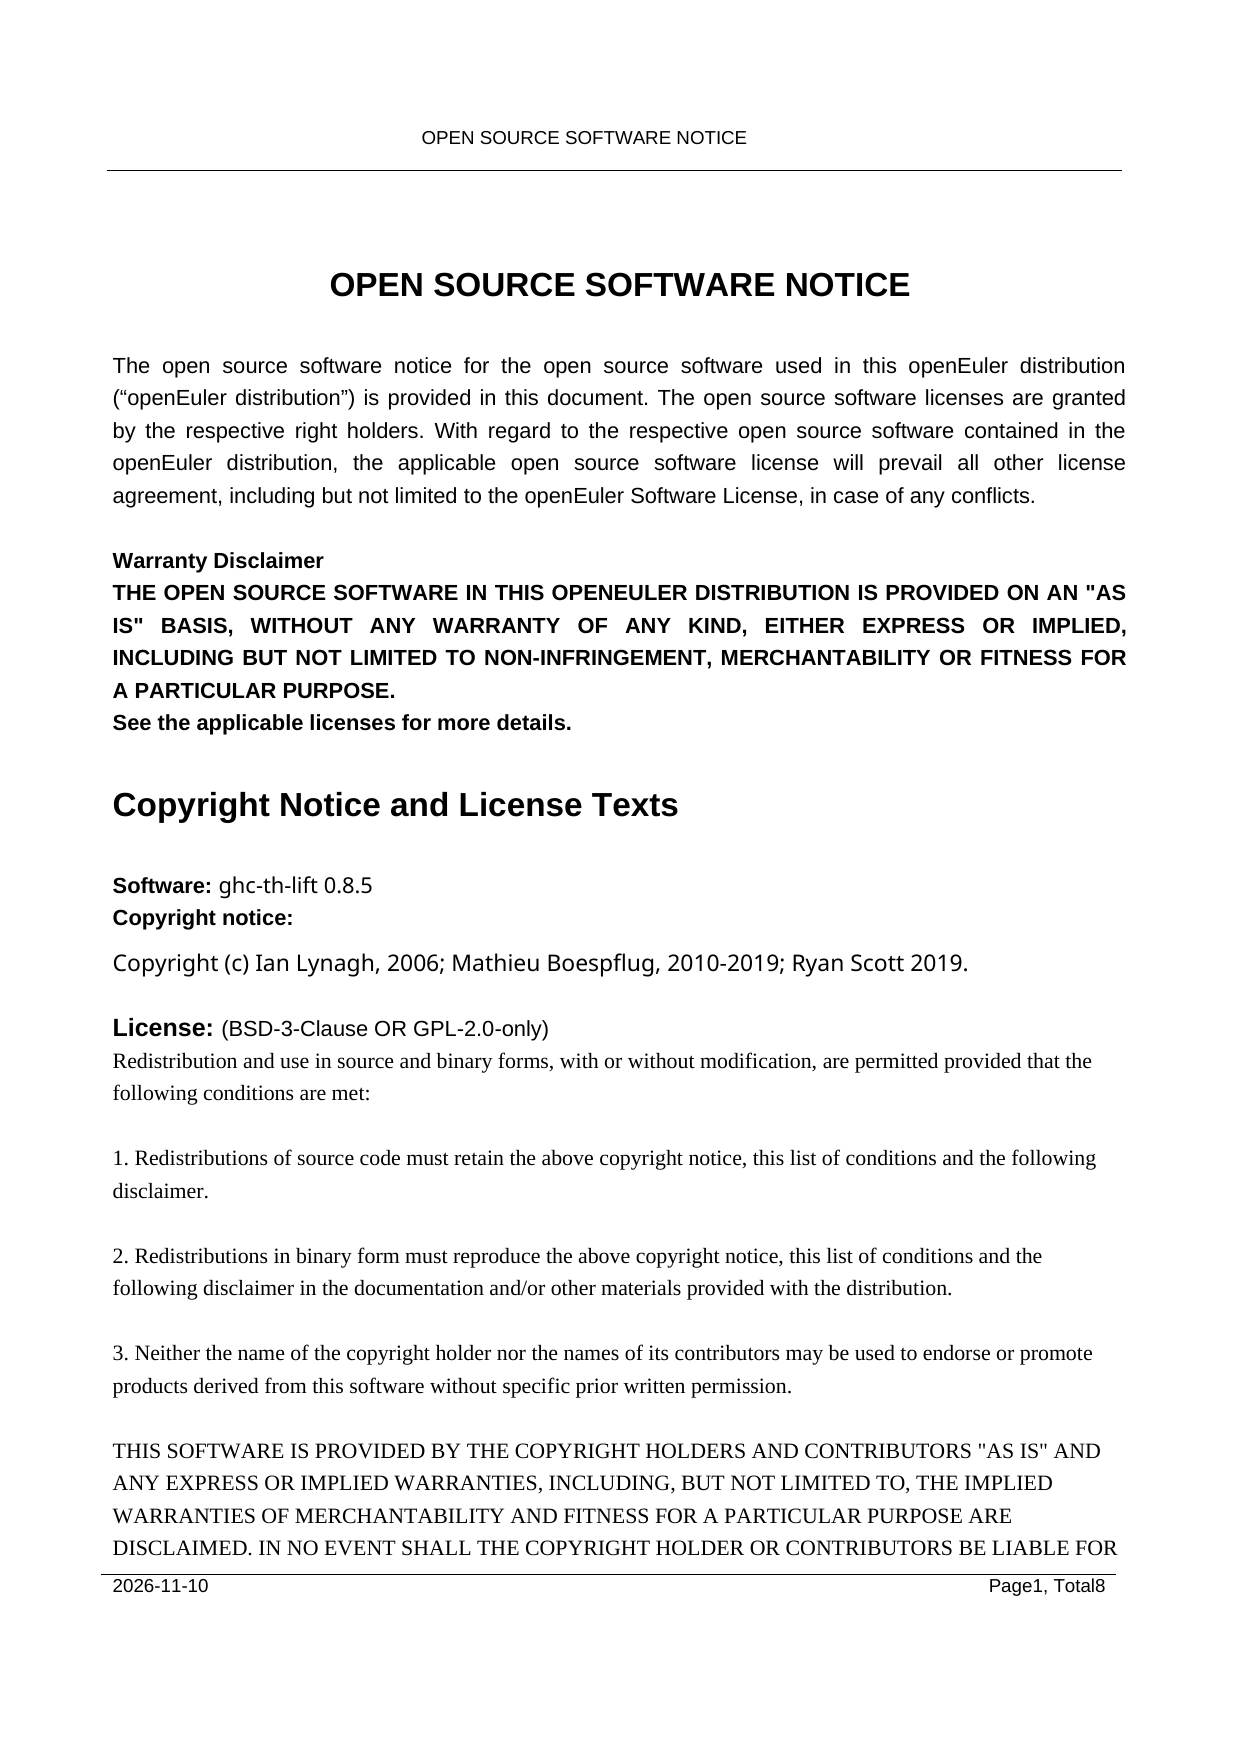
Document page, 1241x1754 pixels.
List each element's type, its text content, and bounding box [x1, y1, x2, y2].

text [112, 1044, 1128, 1564]
text OPEN SOURCE SOFTWARE NOTICE [112, 251, 1128, 316]
text The open source software notice for the open source software used in this openEuler distribution (“openEuler distribution”) is provided in this document. The open source software licenses are granted by the respective right holders. With regard to the respective open source software contained in the openEuler distribution, the applicable open source software license will prevail all other license agreement, including but not limited to the openEuler Software License, in case of any conflicts. [112, 349, 1128, 511]
text Warranty Disclaimer [112, 544, 1128, 576]
text Copyright (c) Ian Lynagh, 2006; Mathieu Boespflug, 2010-2019; Ryan Scott 2019. [112, 947, 1128, 1012]
text License: (BSD-3-Clause OR GPL-2.0-only) [112, 1012, 1128, 1044]
title Software: ghc-th-lift 0.8.5 [112, 869, 1128, 901]
text Copyright notice: [112, 901, 1128, 934]
text THE OPEN SOURCE SOFTWARE IN THIS OPENEULER DISTRIBUTION IS PROVIDED ON AN "AS IS" BASIS, WITHOUT ANY WARRANTY OF ANY KIND, EITHER EXPRESS OR IMPLIED, INCLUDING BUT NOT LIMITED TO NON-INFRINGEMENT, MERCHANTABILITY OR FITNESS FOR A PARTICULAR PURPOSE. See the applicable licenses for more details. [112, 576, 1128, 739]
text Copyright Notice and License Texts [112, 771, 1128, 836]
